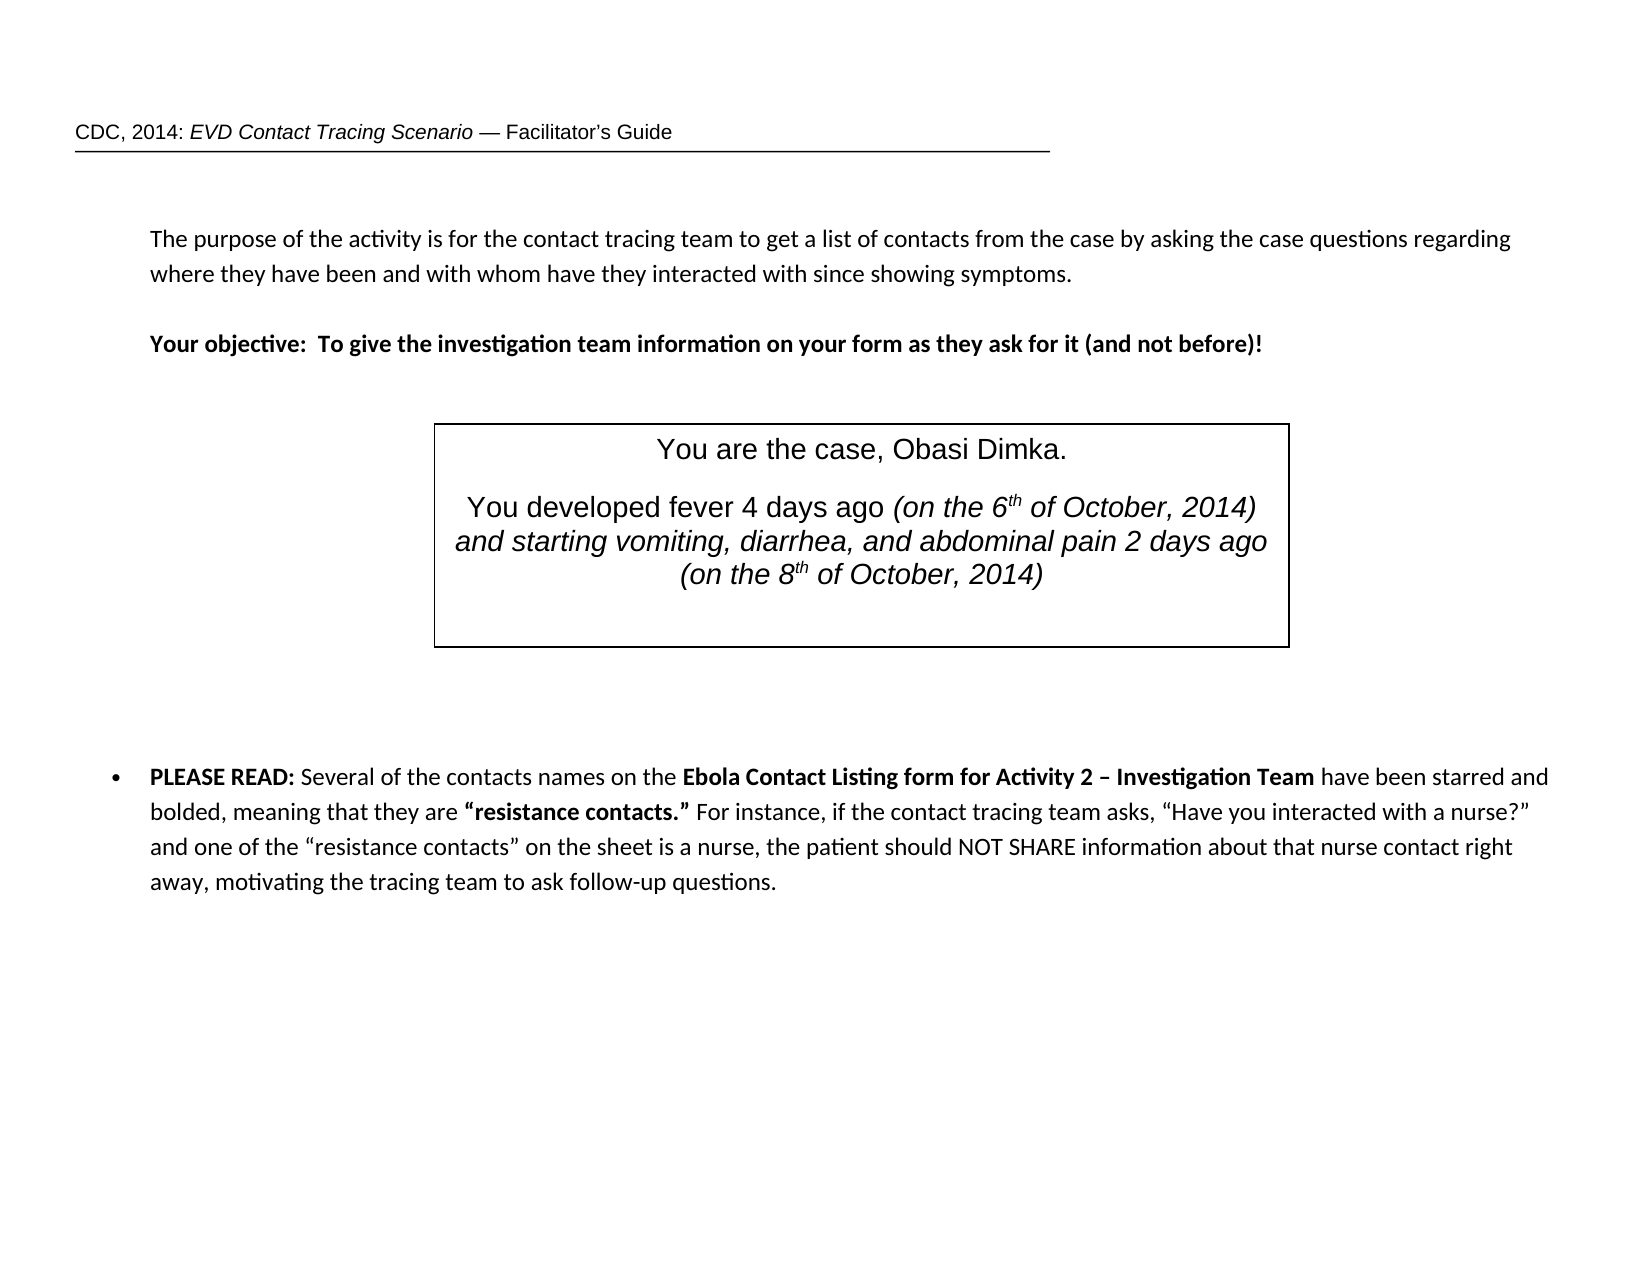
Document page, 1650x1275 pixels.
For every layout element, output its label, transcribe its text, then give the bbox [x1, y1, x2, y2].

list The purpose of the activity is for the contact tracing team to get a list of contacts from the case by asking the case questions regarding where they have been and with whom have they interacted with since showing symptoms. [150, 223, 1564, 289]
list PLEASE READ: Several of the contacts names on the Ebola Contact Listing form for Activity 2 – Investigation Team have been starred and bolded, meaning that they are “resistance contacts.” For instance, if the contact tracing team asks, “Have you interacted with a nurse?” and one of the “resistance contacts” on the sheet is a nurse, the patient should NOT SHARE information about that nurse contact right away, motivating the tracing team to ask follow-up questions. [112, 761, 1564, 897]
list Your objective: To give the investigation team information on your form as they ask for it (and not before)! [150, 328, 1564, 359]
